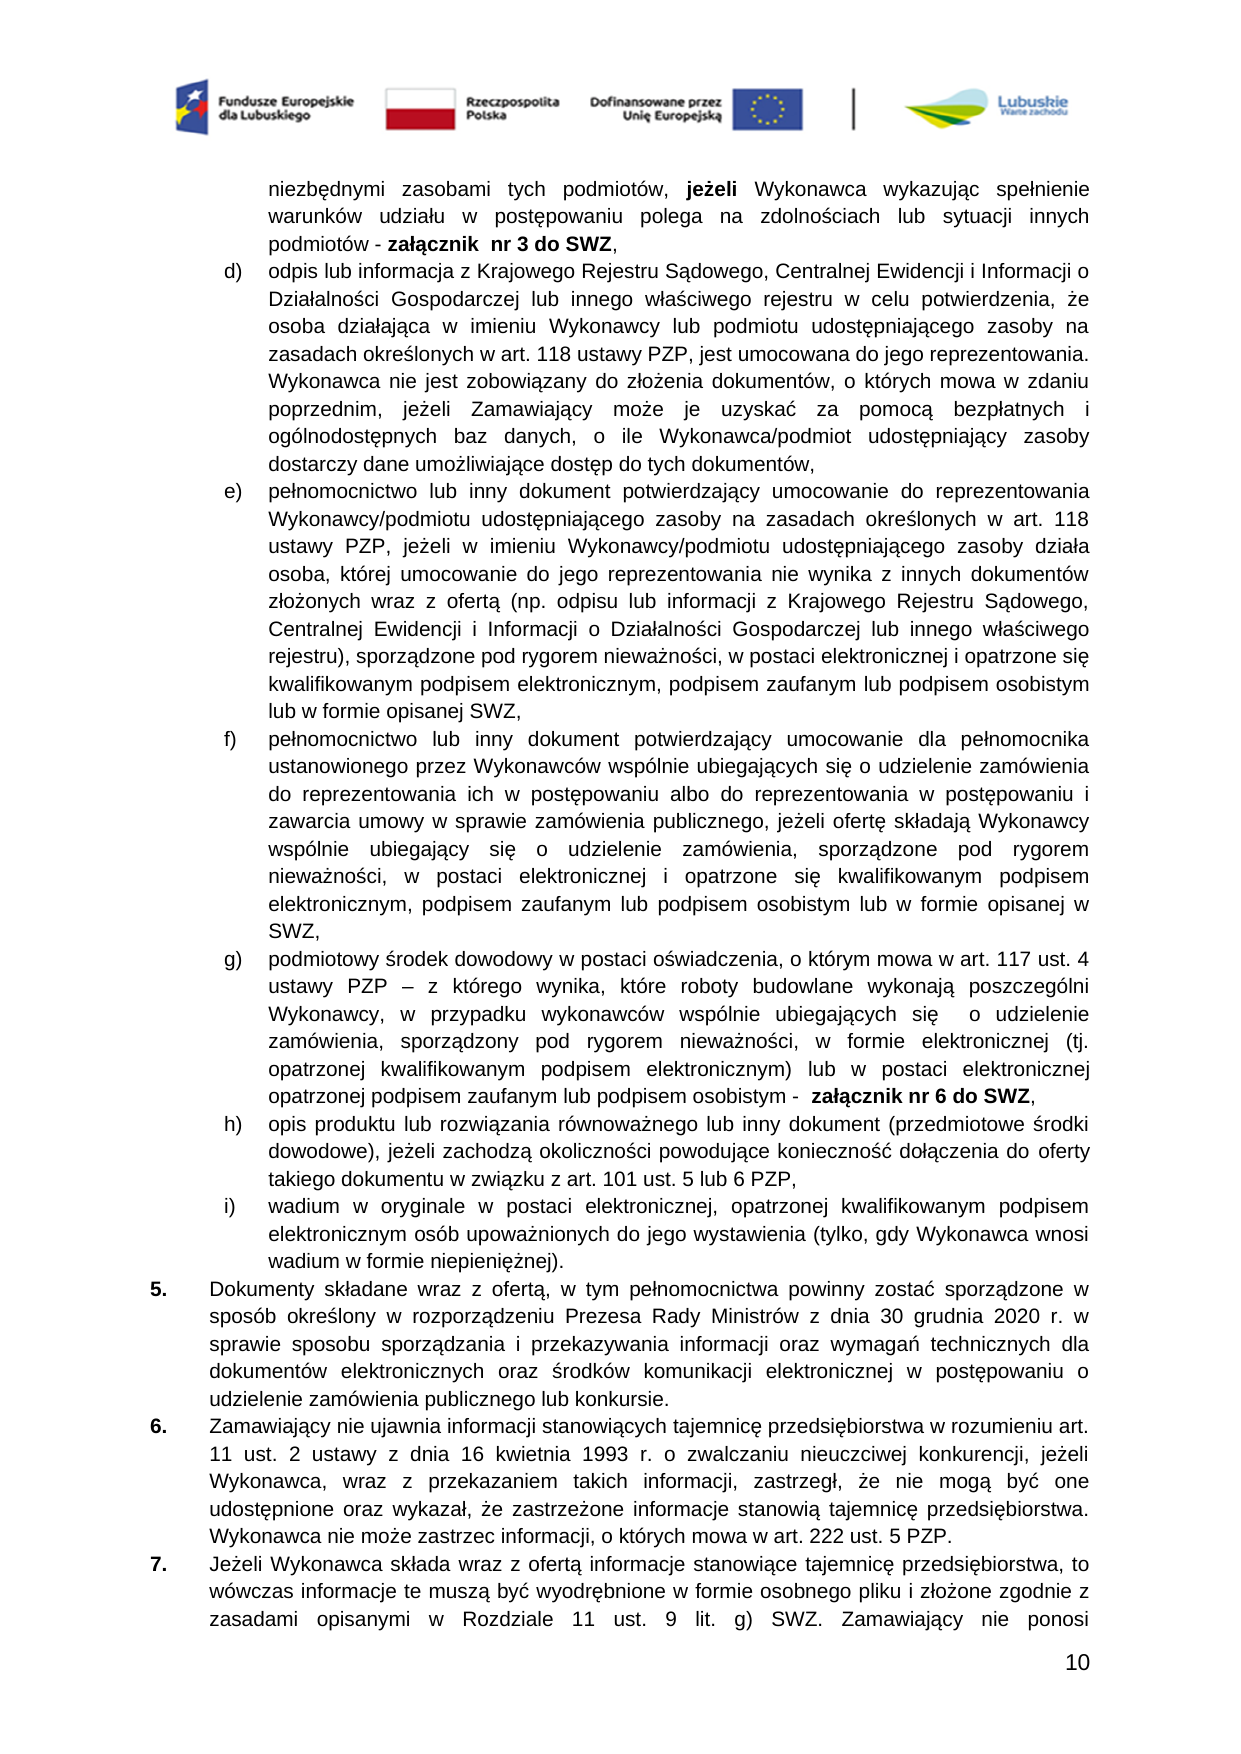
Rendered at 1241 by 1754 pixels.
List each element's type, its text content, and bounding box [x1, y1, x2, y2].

list Zamawiający nie ujawnia informacji stanowiących tajemnicę przedsiębiorstwa w rozumieniu art. 11 ust. 2 ustawy z dnia 16 kwietnia 1993 r. o zwalczaniu nieuczciwej konkurencji, jeżeli Wykonawca, wraz z przekazaniem takich informacji, zastrzegł, że nie mogą być one udostępnione oraz wykazał, że zastrzeżone informacje stanowią tajemnicę przedsiębiorstwa. Wykonawca nie może zastrzec informacji, o których mowa w art. 222 ust. 5 PZP. [150, 1414, 1090, 1548]
list odpis lub informacja z Krajowego Rejestru Sądowego, Centralnej Ewidencji i Informacji o Działalności Gospodarczej lub innego właściwego rejestru w celu potwierdzenia, że osoba działająca w imieniu Wykonawcy lub podmiotu udostępniającego zasoby na zasadach określonych w art. 118 ustawy PZP, jest umocowana do jego reprezentowania. Wykonawca nie jest zobowiązany do złożenia dokumentów, o których mowa w zdaniu poprzednim, jeżeli Zamawiający może je uzyskać za pomocą bezpłatnych i ogólnodostępnych baz danych, o ile Wykonawca/podmiot udostępniający zasoby dostarczy dane umożliwiające dostęp do tych dokumentów, [224, 259, 1090, 476]
list pełnomocnictwo lub inny dokument potwierdzający umocowanie dla pełnomocnika ustanowionego przez Wykonawców wspólnie ubiegających się o udzielenie zamówienia do reprezentowania ich w postępowaniu albo do reprezentowania w postępowaniu i zawarcia umowy w sprawie zamówienia publicznego, jeżeli ofertę składają Wykonawcy wspólnie ubiegający się o udzielenie zamówienia, sporządzone pod rygorem nieważności, w postaci elektronicznej i opatrzone się kwalifikowanym podpisem elektronicznym, podpisem zaufanym lub podpisem osobistym lub w formie opisanej w SWZ, [224, 727, 1090, 943]
list wadium w oryginale w postaci elektronicznej, opatrzonej kwalifikowanym podpisem elektronicznym osób upoważnionych do jego wystawienia (tylko, gdy Wykonawca wnosi wadium w formie niepieniężnej). [224, 1194, 1090, 1273]
list Dokumenty składane wraz z ofertą, w tym pełnomocnictwa powinny zostać sporządzone w sposób określony w rozporządzeniu Prezesa Rady Ministrów z dnia 30 grudnia 2020 r. w sprawie sposobu sporządzania i przekazywania informacji oraz wymagań technicznych dla dokumentów elektronicznych oraz środków komunikacji elektronicznej w postępowaniu o udzielenie zamówienia publicznego lub konkursie. [150, 1277, 1090, 1411]
list pełnomocnictwo lub inny dokument potwierdzający umocowanie do reprezentowania Wykonawcy/podmiotu udostępniającego zasoby na zasadach określonych w art. 118 ustawy PZP, jeżeli w imieniu Wykonawcy/podmiotu udostępniającego zasoby działa osoba, której umocowanie do jego reprezentowania nie wynika z innych dokumentów złożonych wraz z ofertą (np. odpisu lub informacji z Krajowego Rejestru Sądowego, Centralnej Ewidencji i Informacji o Działalności Gospodarczej lub innego właściwego rejestru), sporządzone pod rygorem nieważności, w postaci elektronicznej i opatrzone się kwalifikowanym podpisem elektronicznym, podpisem zaufanym lub podpisem osobistym lub w formie opisanej SWZ, [224, 479, 1090, 723]
list opis produktu lub rozwiązania równoważnego lub inny dokument (przedmiotowe środki dowodowe), jeżeli zachodzą okoliczności powodujące konieczność dołączenia do oferty takiego dokumentu w związku z art. 101 ust. 5 lub 6 PZP, [224, 1112, 1090, 1191]
picture [150, 75, 1096, 141]
list podmiotowy środek dowodowy w postaci oświadczenia, o którym mowa w art. 117 ust. 4 ustawy PZP – z którego wynika, które roboty budowlane wykonają poszczególni Wykonawcy, w przypadku wykonawców wspólnie ubiegających się o udzielenie zamówienia, sporządzony pod rygorem nieważności, w formie elektronicznej (tj. opatrzonej kwalifikowanym podpisem elektronicznym) lub w postaci elektronicznej opatrzonej podpisem zaufanym lub podpisem osobistym - załącznik nr 6 do SWZ, [224, 947, 1090, 1108]
